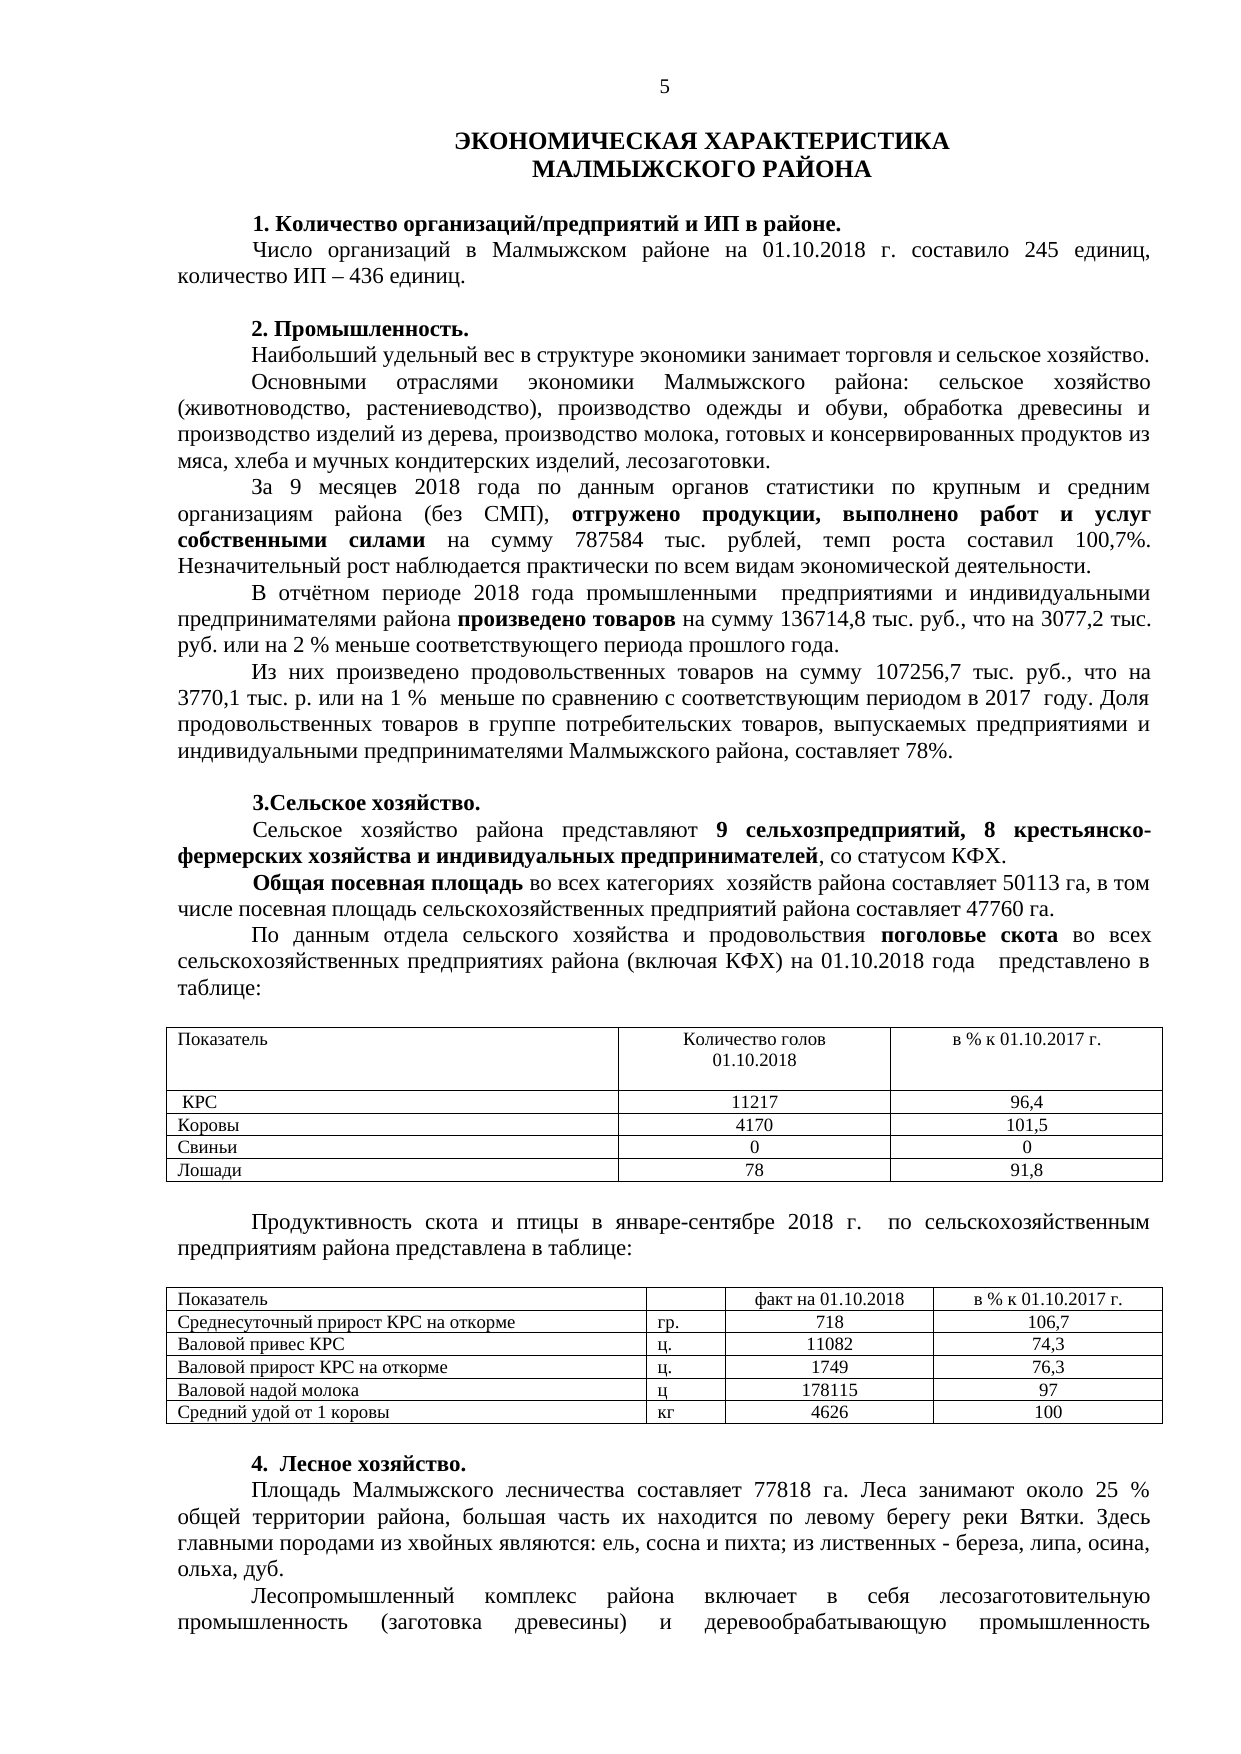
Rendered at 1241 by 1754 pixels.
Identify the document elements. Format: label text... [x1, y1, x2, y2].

table_cell 0 [619, 1136, 890, 1158]
table_cell 4170 [619, 1114, 890, 1135]
table_cell 11217 [619, 1091, 890, 1113]
table_header в % к 01.10.2017 г. [934, 1288, 1162, 1310]
table_header [647, 1288, 725, 1310]
table_cell 76,3 [934, 1356, 1162, 1377]
text Продуктивность скота и птицы в январе-сентябре 2018 г. по сельскохозяйственным предприятиям района представлена в таблице: [177, 1208, 1152, 1261]
table_header в % к 01.10.2017 г. [891, 1028, 1162, 1090]
table_cell гр. [647, 1311, 725, 1332]
text Общая посевная площадь во всех категориях хозяйств района составляет 50113 га, в том числе посевная площадь сельскохозяйственных предприятий района составляет 47760 га. [177, 868, 1152, 921]
table_header Показатель [167, 1028, 618, 1090]
table_cell 96,4 [891, 1091, 1162, 1113]
text Наибольший удельный вес в структуре экономики занимает торговля и сельское хозяйство. [177, 341, 1152, 368]
table_cell 0 [891, 1136, 1162, 1158]
table_cell 4626 [726, 1401, 933, 1423]
text 3.Сельское хозяйство. [177, 789, 1152, 816]
table_cell КРС [167, 1091, 618, 1113]
table_header факт на 01.10.2018 [726, 1288, 933, 1310]
table_cell 101,5 [891, 1114, 1162, 1135]
table_cell 74,3 [934, 1333, 1162, 1355]
text 4. Лесное хозяйство. [177, 1450, 1152, 1476]
text Сельское хозяйство района представляют 9 сельхозпредприятий, 8 крестьянско-фермерских хозяйства и индивидуальных предпринимателей, со статусом КФХ. [177, 816, 1152, 868]
table_cell Валовой привес КРС [167, 1333, 646, 1355]
table_cell Лошади [167, 1159, 618, 1181]
table_cell Средний удой от 1 коровы [167, 1401, 646, 1423]
text 1. Количество организаций/предприятий и ИП в районе. [177, 210, 1152, 236]
table_cell 106,7 [934, 1311, 1162, 1332]
text Число организаций в Малмыжском районе на 01.10.2018 г. составило 245 единиц, количество ИП – 436 единиц. [177, 236, 1152, 289]
text В отчётном периоде 2018 года промышленными предприятиями и индивидуальными предпринимателями района произведено товаров на сумму 136714,8 тыс. руб., что на 3077,2 тыс. руб. или на 2 % меньше соответствующего периода прошлого года. [177, 579, 1152, 658]
table_cell кг [647, 1401, 725, 1423]
table_cell Свиньи [167, 1136, 618, 1158]
table_cell 1749 [726, 1356, 933, 1377]
table_cell Среднесуточный прирост КРС на откорме [167, 1311, 646, 1332]
table_cell Валовой надой молока [167, 1379, 646, 1400]
table_cell Коровы [167, 1114, 618, 1135]
table_cell 91,8 [891, 1159, 1162, 1181]
table_header Количество голов 01.10.2018 [619, 1028, 890, 1090]
text ЭКОНОМИЧЕСКАЯ ХАРАКТЕРИСТИКА [177, 126, 1152, 154]
text За 9 месяцев 2018 года по данным органов статистики по крупным и средним организациям района (без СМП), отгружено продукции, выполнено работ и услуг собственными силами на сумму 787584 тыс. рублей, темп роста составил 100,7%. Незначительный рост наблюдается практически по всем видам экономической деятельности. [177, 473, 1152, 579]
table_cell 11082 [726, 1333, 933, 1355]
text По данным отдела сельского хозяйства и продовольствия поголовье скота во всех сельскохозяйственных предприятиях района (включая КФХ) на 01.10.2018 года представлено в таблице: [177, 921, 1152, 1000]
text 2. Промышленность. [177, 315, 1152, 341]
table_cell ц. [647, 1333, 725, 1355]
text Из них произведено продовольственных товаров на сумму 107256,7 тыс. руб., что на 3770,1 тыс. р. или на 1 % меньше по сравнению с соответствующим периодом в 2017 году. Доля продовольственных товаров в группе потребительских товаров, выпускаемых предприятиями и индивидуальными предпринимателями Малмыжского района, составляет 78%. [177, 658, 1152, 763]
text Основными отраслями экономики Малмыжского района: сельское хозяйство (животноводство, растениеводство), производство одежды и обуви, обработка древесины и производство изделий из дерева, производство молока, готовых и консервированных продуктов из мяса, хлеба и мучных кондитерских изделий, лесозаготовки. [177, 368, 1152, 473]
text Площадь Малмыжского лесничества составляет 77818 га. Леса занимают около 25 % общей территории района, большая часть их находится по левому берегу реки Вятки. Здесь главными породами из хвойных являются: ель, сосна и пихта; из лиственных - береза, липа, осина, ольха, дуб. [177, 1476, 1152, 1582]
table_cell Валовой прирост КРС на откорме [167, 1356, 646, 1377]
table_cell ц [647, 1379, 725, 1400]
table_cell 97 [934, 1379, 1162, 1400]
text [177, 1582, 1152, 1634]
table_cell 718 [726, 1311, 933, 1332]
table_cell 78 [619, 1159, 890, 1181]
table_cell 178115 [726, 1379, 933, 1400]
table_header Показатель [167, 1288, 646, 1310]
table_cell 100 [934, 1401, 1162, 1423]
text МАЛМЫЖСКОГО РАЙОНА [177, 154, 1152, 183]
table_cell ц. [647, 1356, 725, 1377]
